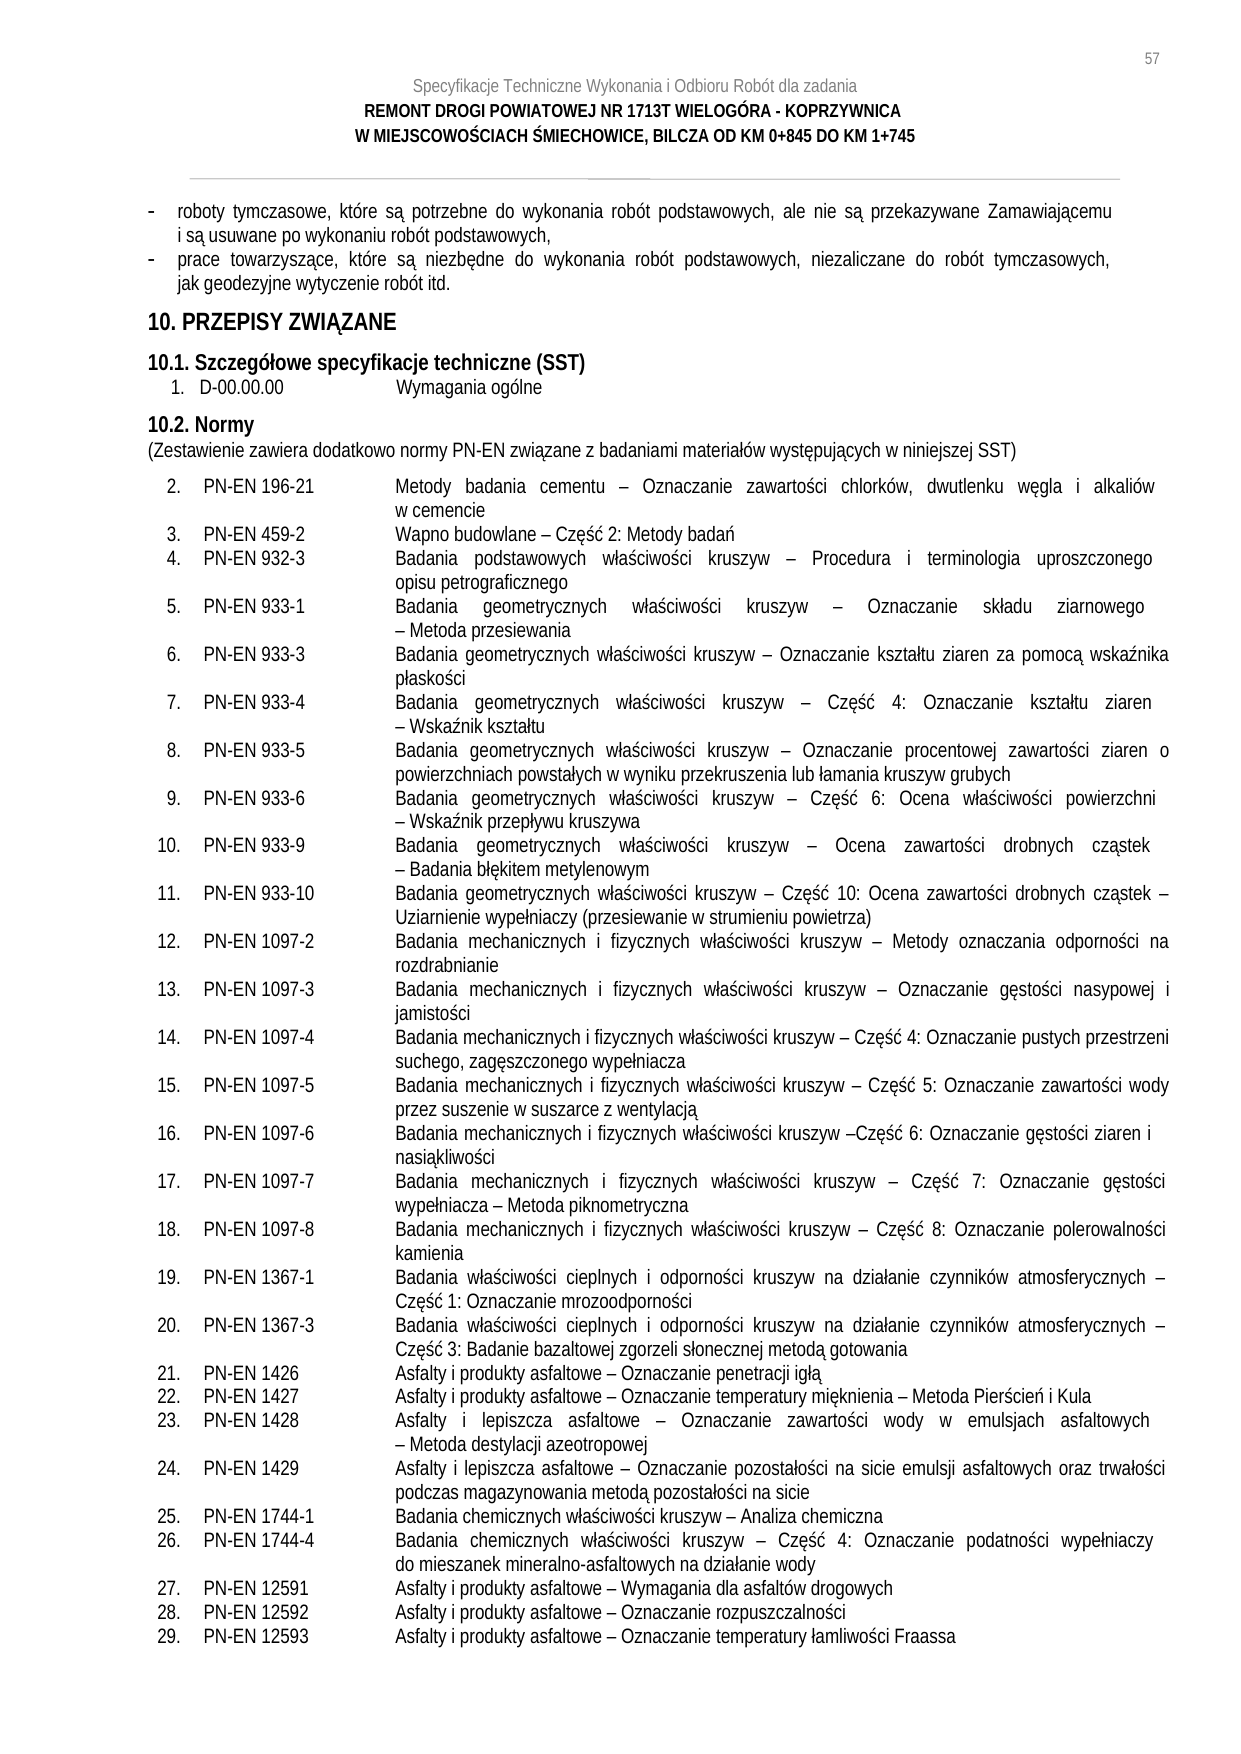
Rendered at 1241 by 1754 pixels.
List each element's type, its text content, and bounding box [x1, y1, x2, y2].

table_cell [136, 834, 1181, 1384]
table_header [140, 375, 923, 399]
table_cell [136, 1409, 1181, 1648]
list prace towarzyszące, które są niezbędne do wykonania robót podstawowych, niezaliczane do robót tymczasowych, jak geodezyjne wytyczenie robót itd. [148, 247, 1122, 295]
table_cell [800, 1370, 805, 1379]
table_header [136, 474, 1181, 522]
list roboty tymczasowe, które są potrzebne do wykonania robót podstawowych, ale nie są przekazywane Zamawiającemu i są usuwane po wykonaniu robót podstawowych, [148, 199, 1122, 247]
subtitle 10. PRZEPISY ZWIĄZANE [148, 307, 1122, 336]
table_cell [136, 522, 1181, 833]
subtitle 10.1. Szczegółowe specyfikacje techniczne (SST) [148, 348, 1122, 375]
subtitle 10.2. Normy [148, 411, 1122, 438]
text (Zestawienie zawiera dodatkowo normy PN-EN związane z badaniami materiałów występujących w niniejszej SST) [148, 438, 1122, 462]
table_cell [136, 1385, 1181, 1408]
